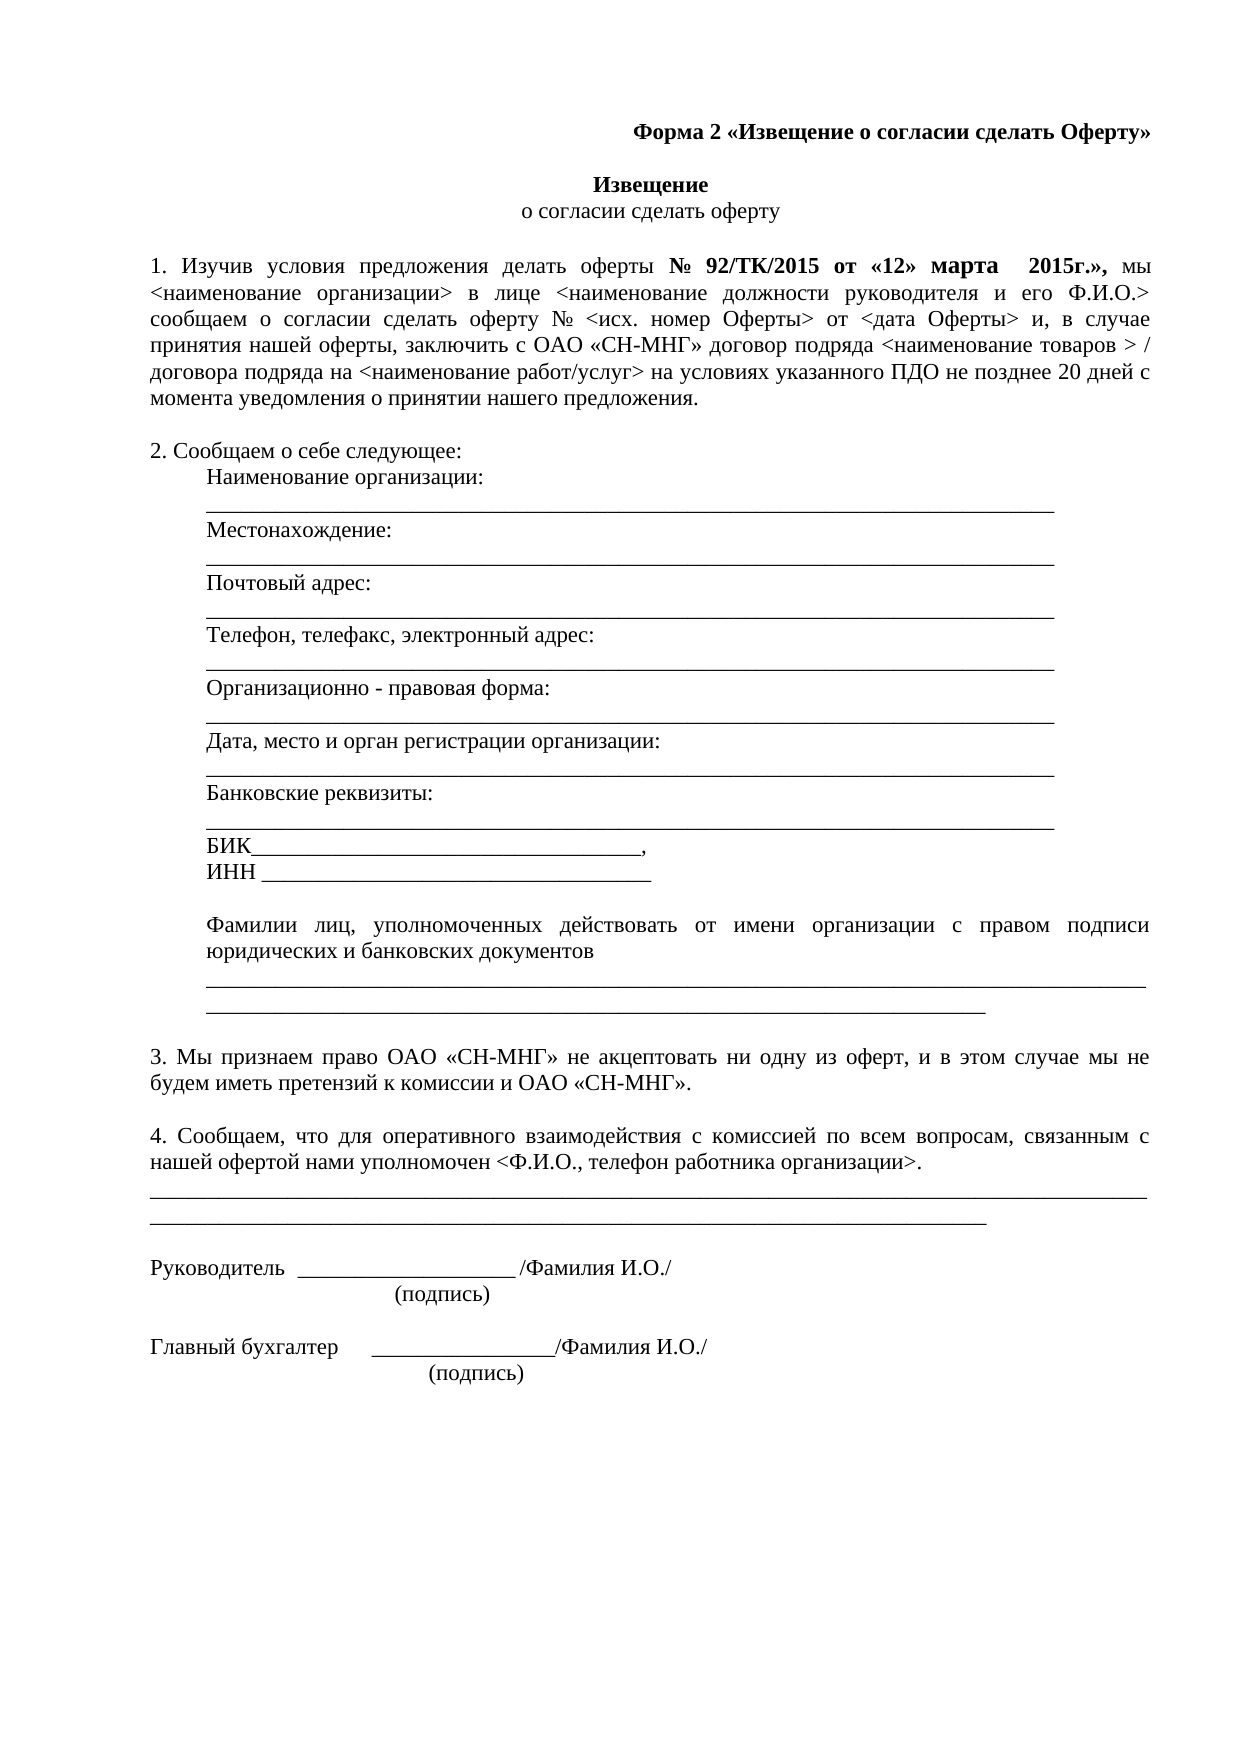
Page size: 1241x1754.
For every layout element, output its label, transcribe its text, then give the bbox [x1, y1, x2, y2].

text БИК__________________________________, [206, 832, 1152, 858]
text Наименование организации: __________________________________________________________________________ [206, 463, 1152, 516]
text Организационно - правовая форма: __________________________________________________________________________ [206, 674, 1152, 727]
text Почтовый адрес: __________________________________________________________________________ [206, 568, 1152, 621]
text Дата, место и орган регистрации организации: __________________________________________________________________________ [206, 727, 1152, 779]
text Банковские реквизиты: __________________________________________________________________________ [206, 779, 1152, 832]
text Телефон, телефакс, электронный адрес: __________________________________________________________________________ [206, 621, 1152, 674]
text Руководитель ___________________ /Фамилия И.О./ [150, 1254, 1152, 1280]
text (подпись) [297, 1359, 1152, 1386]
text ________________________________________________________________________________________________________________________________________________________________ [150, 1175, 1152, 1227]
text о согласии сделать оферту [150, 197, 1152, 223]
text ИНН __________________________________ [206, 858, 1152, 885]
text Главный бухгалтер ________________/Фамилия И.О./ [150, 1333, 1152, 1359]
text ______________________________________________________________________________________________________________________________________________________ [206, 964, 1152, 1017]
text (подпись) [150, 1280, 1152, 1306]
text Извещение [150, 171, 1152, 197]
text Форма 2 «Извещение о согласии сделать Оферту» [150, 118, 1152, 144]
text 2. Сообщаем о себе следующее: [150, 437, 1152, 463]
text 1. Изучив условия предложения делать оферты № 92/ТК/2015 от «12» марта 2015г.», мы <наименование организации> в лице <наименование должности руководителя и его Ф.И.О.> сообщаем о согласии сделать оферту № <исх. номер Оферты> от <дата Оферты> и, в случае принятия нашей оферты, заключить с ОАО «СН-МНГ» договор подряда <наименование товаров > / договора подряда на <наименование работ/услуг> на условиях указанного ПДО не позднее 20 дней с момента уведомления о принятии нашего предложения. [150, 250, 1152, 410]
text Местонахождение: __________________________________________________________________________ [206, 516, 1152, 568]
text 4. Сообщаем, что для оперативного взаимодействия с комиссией по всем вопросам, связанным с нашей офертой нами уполномочен <Ф.И.О., телефон работника организации>. [150, 1122, 1152, 1175]
text Фамилии лиц, уполномоченных действовать от имени организации с правом подписи юридических и банковских документов [206, 911, 1152, 964]
text 3. Мы признаем право ОАО «СН-МНГ» не акцептовать ни одну из оферт, и в этом случае мы не будем иметь претензий к комиссии и ОАО «СН-МНГ». [150, 1043, 1152, 1096]
